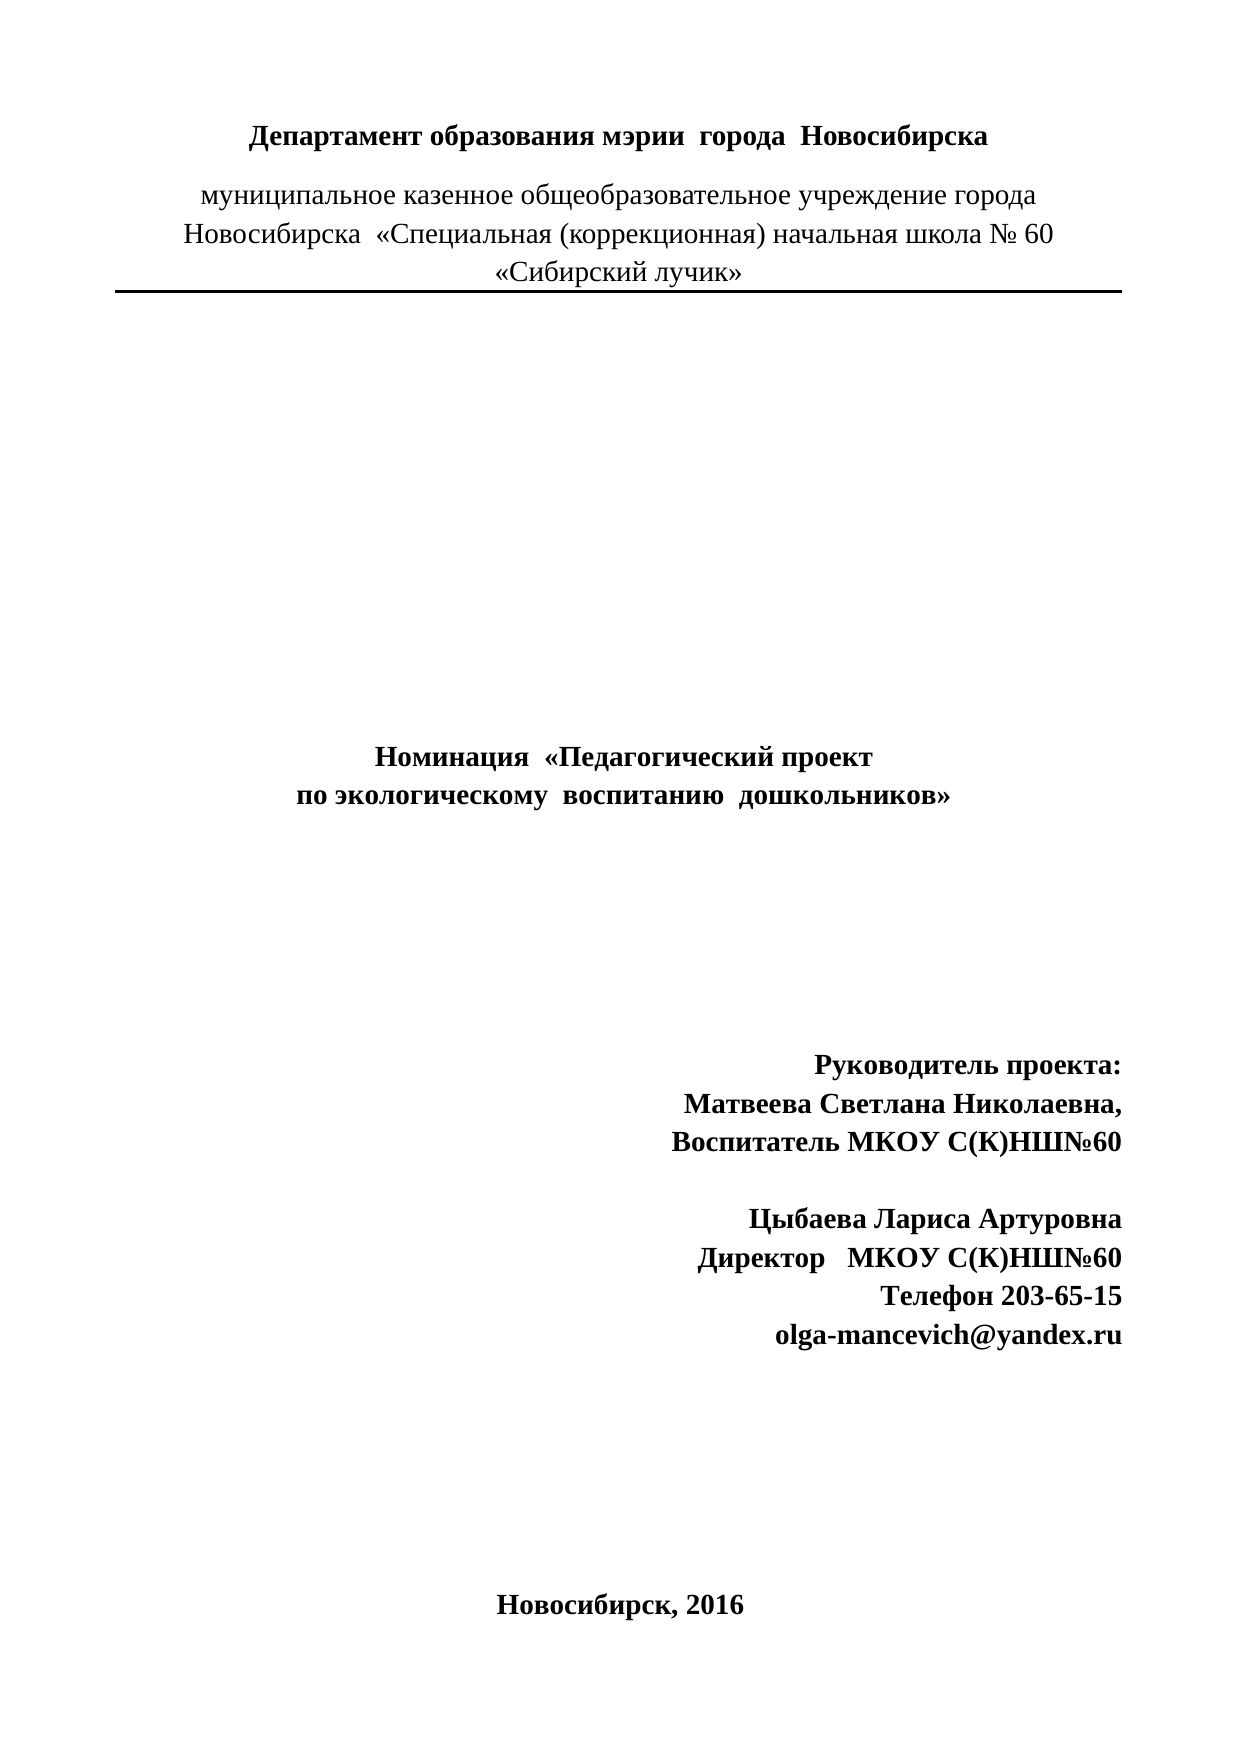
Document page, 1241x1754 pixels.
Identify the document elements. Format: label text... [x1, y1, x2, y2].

text Департамент образования мэрии города Новосибирска [115, 118, 1122, 152]
text Новосибирск, 2016 [118, 1587, 1122, 1620]
text Руководитель проекта: [118, 1047, 1122, 1081]
text Цыбаева Лариса Артуровна [118, 1201, 1122, 1235]
text Номинация «Педагогический проект [118, 739, 1122, 772]
text по экологическому воспитанию дошкольников» [118, 777, 1122, 811]
text Директор МКОУ С(К)НШ№60 [118, 1240, 1122, 1273]
text Матвеева Светлана Николаевна, [118, 1086, 1122, 1119]
text муниципальное казенное общеобразовательное учреждение города Новосибирска «Специальная (коррекционная) начальная школа № 60 «Сибирский лучик» [115, 177, 1122, 290]
text olga-mancevich@yandex.ru [118, 1317, 1122, 1351]
text Телефон 203-65-15 [118, 1278, 1122, 1312]
text Воспитатель МКОУ С(К)НШ№60 [118, 1124, 1122, 1158]
